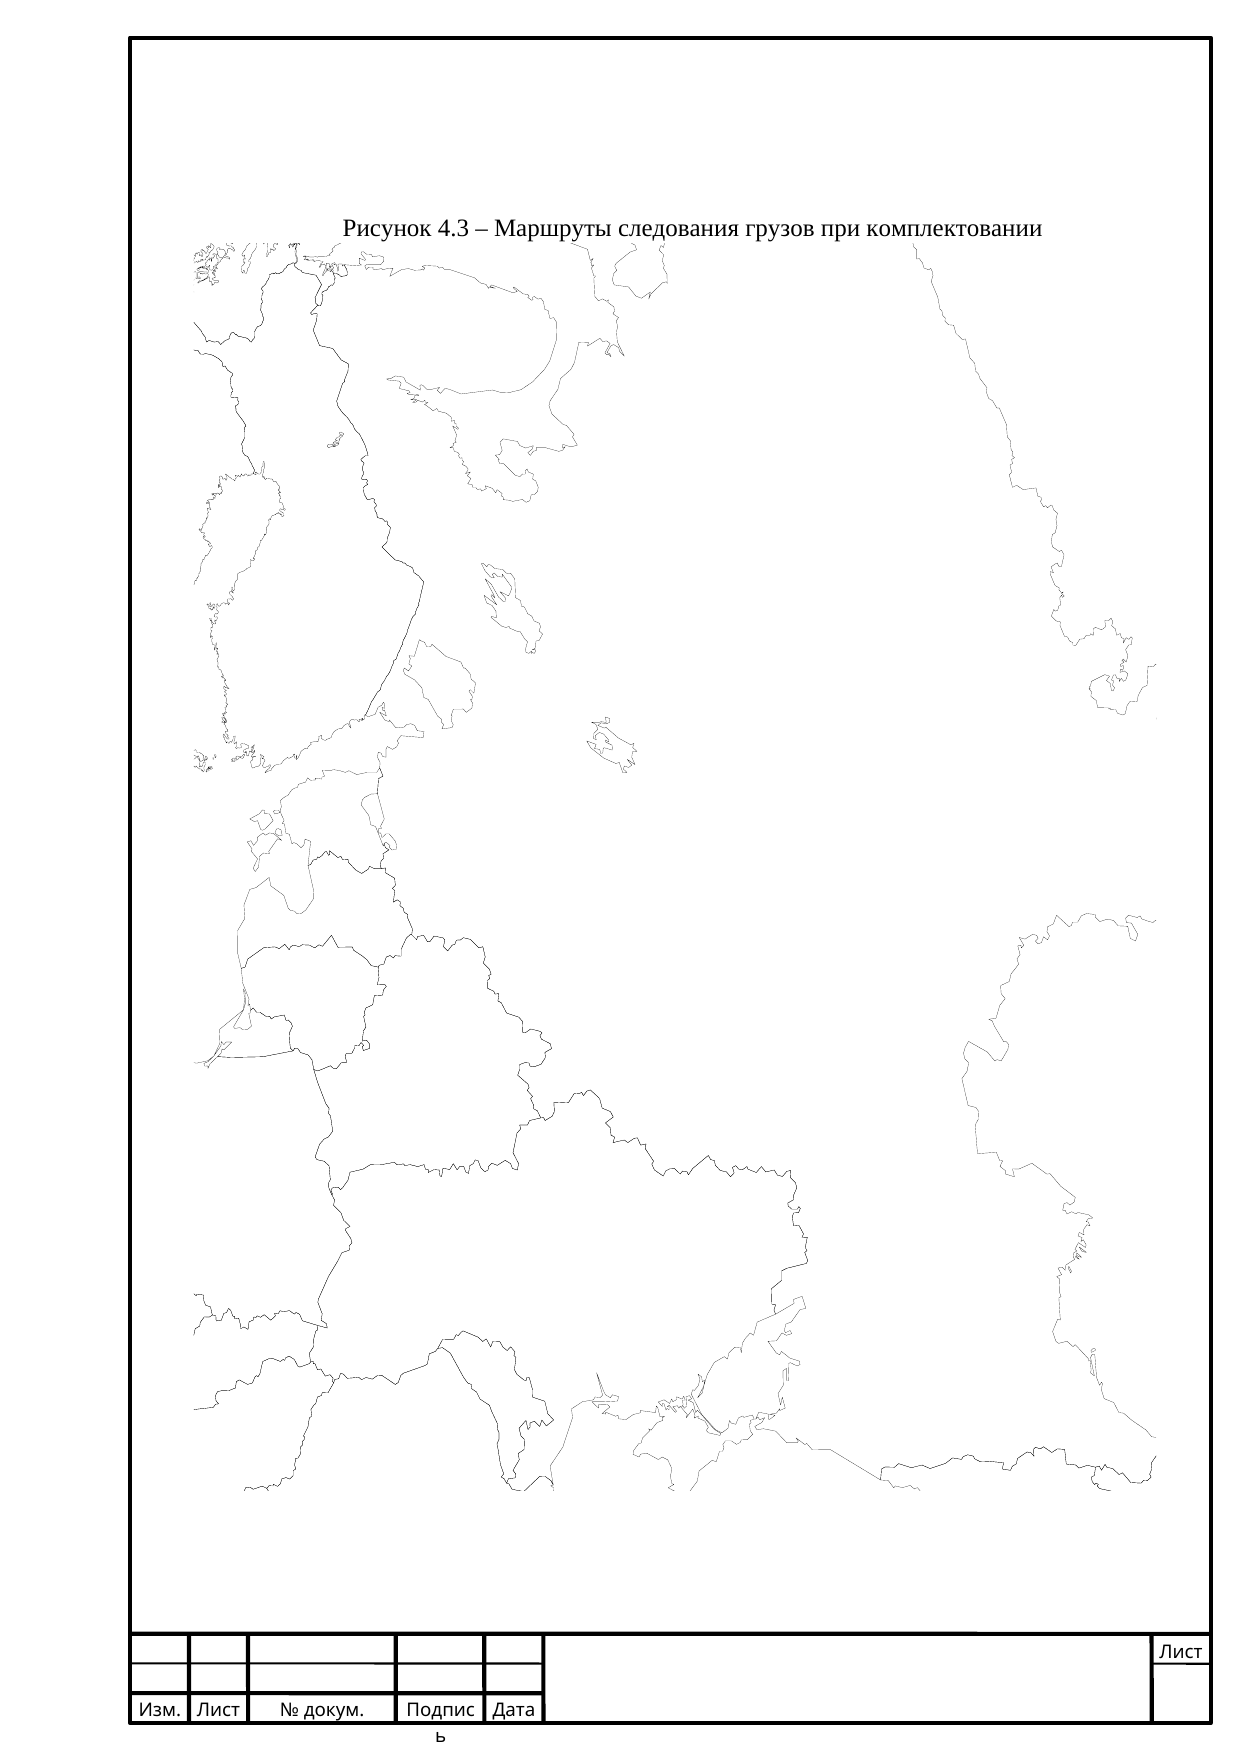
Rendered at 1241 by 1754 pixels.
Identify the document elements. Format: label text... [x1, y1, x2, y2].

list Рисунок 4.3 – Маршруты следования грузов при комплектовании [177, 213, 1152, 242]
